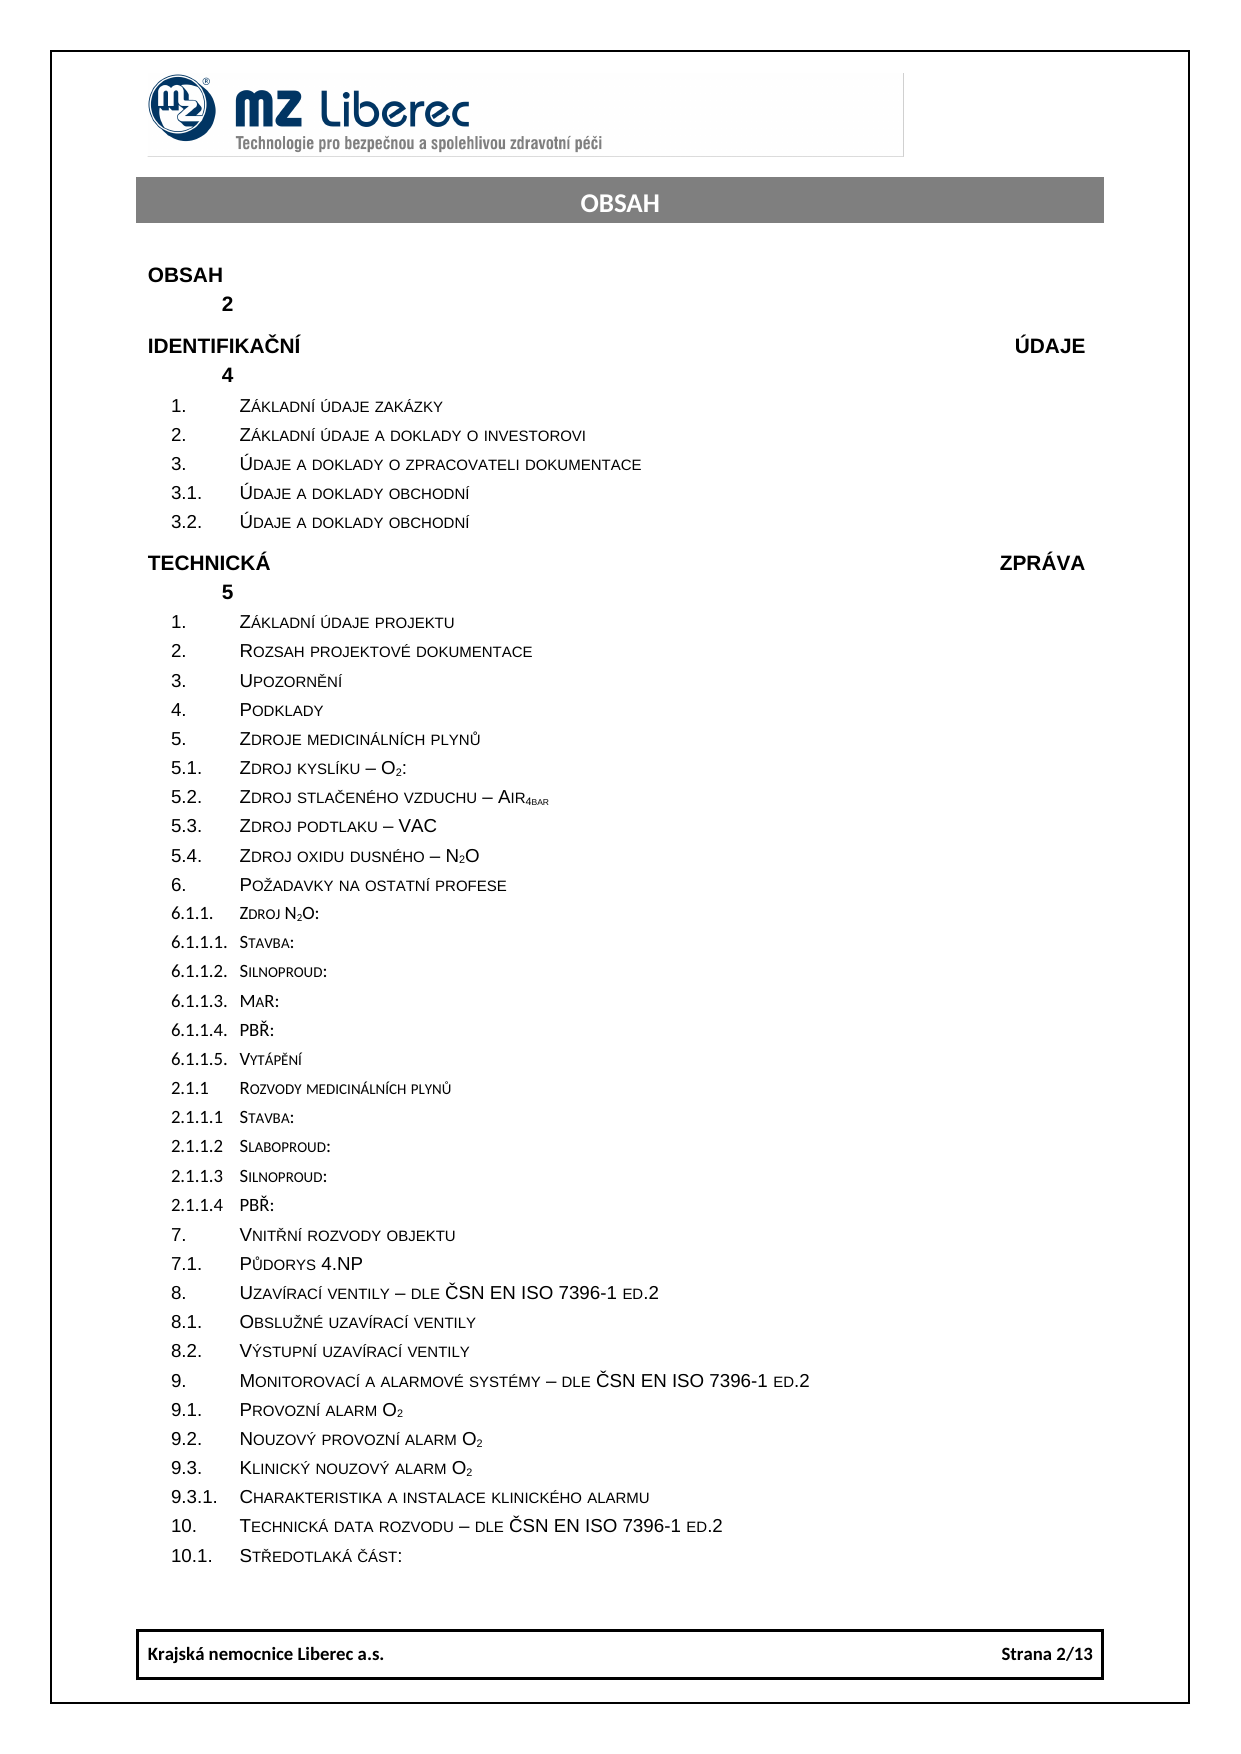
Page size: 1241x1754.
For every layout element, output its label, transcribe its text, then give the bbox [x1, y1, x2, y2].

text 8. Uzavírací ventily – dle ČSN EN ISO 7396-1 ed.2 9 [171, 1274, 1004, 1303]
text 9.2. Nouzový provozní alarm O2 10 [171, 1420, 1004, 1449]
text 2.1.1.2 Slaboproud: 8 [171, 1128, 1004, 1158]
text OBSAH 2 [148, 258, 1085, 316]
text 3. Upozornění 5 [171, 662, 1004, 691]
text 10.1. Středotlaká část: 11 [171, 1537, 1004, 1566]
text 8.2. Výstupní uzavírací ventily 10 [171, 1333, 1004, 1362]
text 6.1.1.4. PBŘ: 7 [171, 1012, 1004, 1041]
text 6. Požadavky na ostatní profese 6 [171, 866, 1004, 895]
text 9. Monitorovací a alarmové systémy – dle ČSN EN ISO 7396-1 ed.2 10 [171, 1362, 1004, 1391]
text 1. Základní údaje projektu 5 [171, 603, 1004, 633]
text 2. Rozsah projektové dokumentace 5 [171, 633, 1004, 662]
text 2.1.1.4 PBŘ: 8 [171, 1187, 1004, 1216]
text 5.2. Zdroj stlačeného vzduchu – Air4bar 6 [171, 778, 1004, 808]
text 2. Základní údaje a doklady o investorovi 4 [171, 416, 1004, 445]
text 5. Zdroje medicinálních plynů 5 [171, 720, 1004, 749]
text 3.2. Údaje a doklady obchodní 4 [171, 503, 1004, 533]
text IDENTIFIKAČNÍ ÚDAJE 4 [148, 328, 1085, 387]
text 5.4. Zdroj oxidu dusného – N2O 6 [171, 837, 1004, 866]
text 1. Základní údaje zakázky 4 [171, 387, 1004, 416]
text 4. Podklady 5 [171, 691, 1004, 720]
text 5.1. Zdroj kyslíku – O2: 5 [171, 749, 1004, 778]
text 3.1. Údaje a doklady obchodní 4 [171, 474, 1004, 503]
text 3. Údaje a doklady o zpracovateli dokumentace 4 [171, 445, 1004, 474]
text 2.1.1.3 Silnoproud: 8 [171, 1158, 1004, 1187]
text 8.1. Obslužné uzavírací ventily 9 [171, 1303, 1004, 1333]
picture [147, 73, 904, 157]
text 10. Technická data rozvodu – dle ČSN EN ISO 7396-1 ed.2 11 [171, 1508, 1004, 1537]
text 2.1.1 Rozvody medicinálních plynů 7 [171, 1070, 1004, 1099]
text 7.1. Půdorys 4.NP 9 [171, 1245, 1004, 1274]
text 9.3.1. Charakteristika a instalace klinického alarmu 10 [171, 1478, 1004, 1508]
text 6.1.1.1. Stavba: 6 [171, 924, 1004, 953]
text 9.3. Klinický nouzový alarm O2 10 [171, 1449, 1004, 1478]
text 7. Vnitřní rozvody objektu 8 [171, 1216, 1004, 1245]
text 2.1.1.1 Stavba: 7 [171, 1099, 1004, 1128]
text 6.1.1.5. Vytápění 7 [171, 1041, 1004, 1070]
text TECHNICKÁ ZPRÁVA 5 [148, 545, 1085, 603]
text 6.1.1. Zdroj N2O: 6 [171, 895, 1004, 924]
text 6.1.1.2. Silnoproud: 6 [171, 953, 1004, 983]
text 6.1.1.3. MaR: 7 [171, 983, 1004, 1012]
text 9.1. Provozní alarm O2 10 [171, 1391, 1004, 1420]
text 5.3. Zdroj podtlaku – VAC 6 [171, 808, 1004, 837]
subtitle OBSAH [139, 180, 1101, 219]
